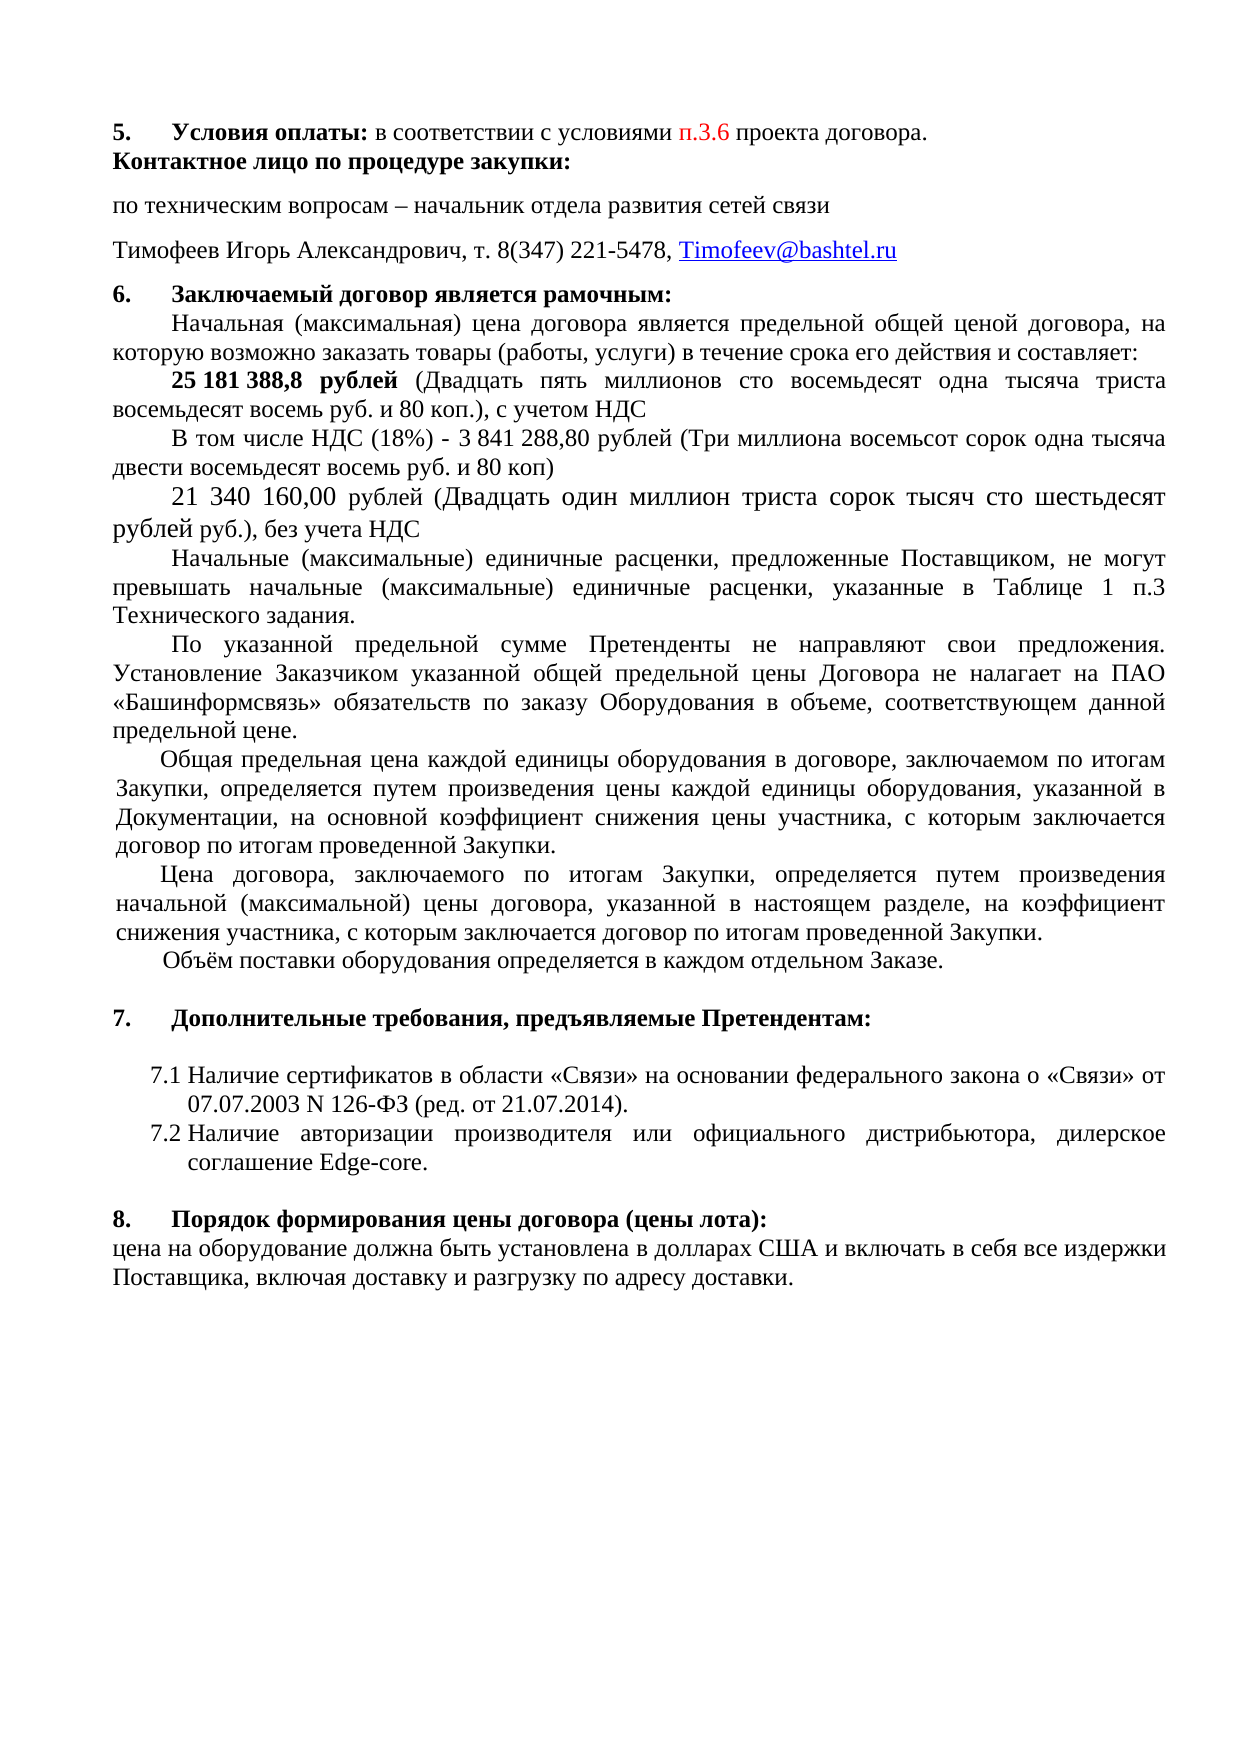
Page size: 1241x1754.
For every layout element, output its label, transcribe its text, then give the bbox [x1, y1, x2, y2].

list цена на оборудование должна быть установлена в долларах США и включать в себя все издержки Поставщика, включая доставку и разгрузку по адресу доставки. [112, 1233, 1167, 1290]
list 21 340 160,00 рублей (Двадцать один миллион триста сорок тысяч сто шестьдесят рублей руб.), без учета НДС [112, 481, 1167, 543]
text Объём поставки оборудования определяется в каждом отдельном Заказе. [112, 945, 1167, 974]
text Общая предельная цена каждой единицы оборудования в договоре, заключаемом по итогам Закупки, определяется путем произведения цены каждой единицы оборудования, указанной в Документации, на основной коэффициент снижения цены участника, с которым заключается договор по итогам проведенной Закупки. [116, 744, 1167, 859]
text В том числе НДС (18%) - 3 841 288,80 рублей (Три миллиона восемьсот сорок одна тысяча двести восемьдесят восемь руб. и 80 коп) [112, 423, 1167, 481]
list Начальные (максимальные) единичные расценки, предложенные Поставщиком, не могут превышать начальные (максимальные) единичные расценки, указанные в Таблице 1 п.3 Технического задания. [112, 543, 1167, 629]
text По указанной предельной сумме Претенденты не направляют свои предложения. Установление Заказчиком указанной общей предельной цены Договора не налагает на ПАО «Башинформсвязь» обязательств по заказу Оборудования в объеме, соответствующем данной предельной цене. [112, 629, 1167, 744]
text Тимофеев Игорь Александрович, т. 8(347) 221-5478, Timofeev@bashtel.ru [112, 235, 1167, 264]
list Наличие сертификатов в области «Связи» на основании федерального закона о «Связи» от 07.07.2003 N 126-ФЗ (ред. от 21.07.2014). [150, 1060, 1167, 1118]
list Наличие авторизации производителя или официального дистрибьютора, дилерское соглашение Edge-core. [150, 1118, 1167, 1175]
list Условия оплаты: в соответствии с условиями п.3.6 проекта договора. [112, 117, 1167, 146]
text 25 181 388,8 рублей (Двадцать пять миллионов сто восемьдесят одна тысяча триста восемьдесят восемь руб. и 80 коп.), с учетом НДС [112, 366, 1167, 423]
list Заключаемый договор является рамочным: [112, 279, 1167, 308]
text Контактное лицо по процедуре закупки: [112, 146, 1167, 175]
text Начальная (максимальная) цена договора является предельной общей ценой договора, на которую возможно заказать товары (работы, услуги) в течение срока его действия и составляет: [112, 308, 1167, 366]
list Дополнительные требования, предъявляемые Претендентам: [112, 1003, 1167, 1032]
text Цена договора, заключаемого по итогам Закупки, определяется путем произведения начальной (максимальной) цены договора, указанной в настоящем разделе, на коэффициент снижения участника, с которым заключается договор по итогам проведенной Закупки. [116, 859, 1167, 945]
text по техническим вопросам – начальник отдела развития сетей связи [112, 191, 1167, 219]
list Порядок формирования цены договора (цены лота): [112, 1204, 1167, 1233]
